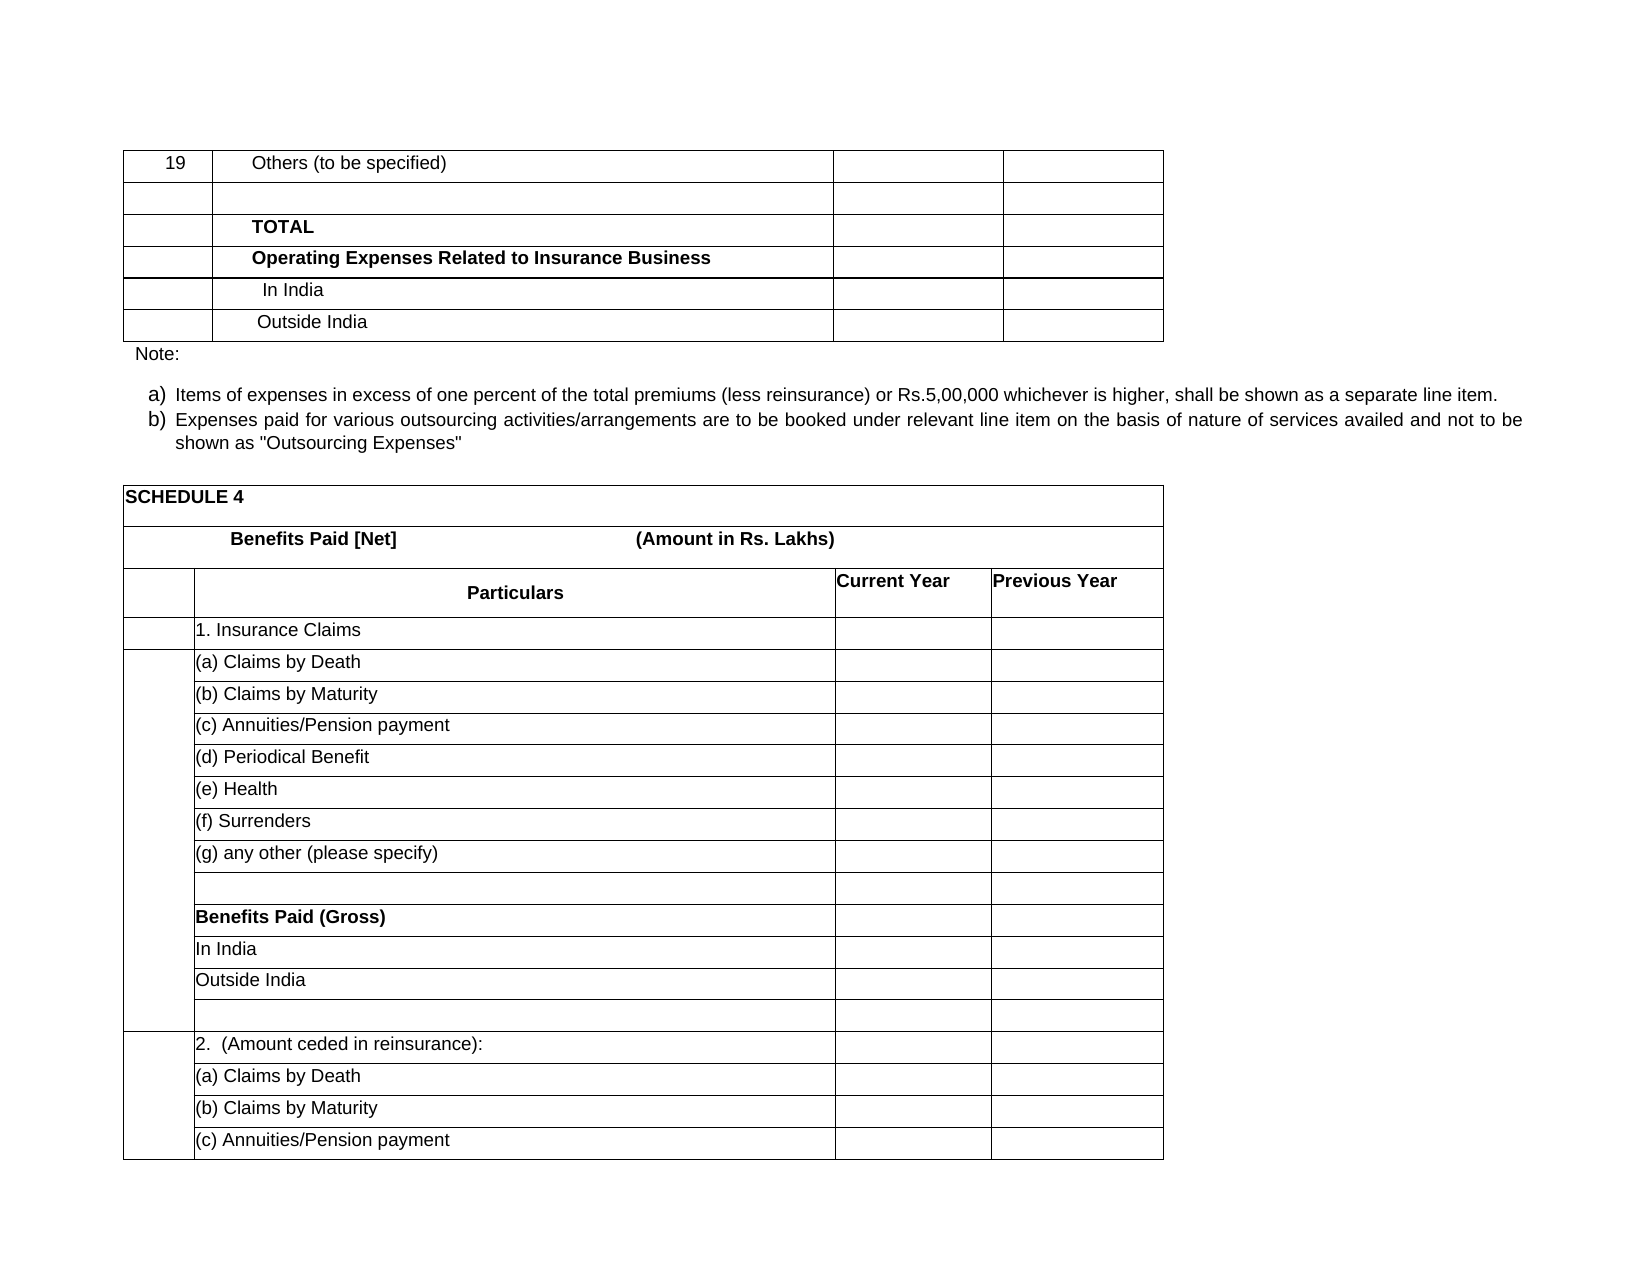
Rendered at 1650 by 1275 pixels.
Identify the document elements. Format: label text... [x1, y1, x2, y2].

table_cell [836, 650, 991, 681]
table_cell [124, 183, 212, 214]
table_cell [124, 1032, 194, 1159]
table_cell 19 [124, 151, 212, 182]
table_cell [992, 809, 1163, 840]
table_header [991, 486, 1163, 526]
table_cell [992, 1064, 1163, 1095]
table_cell [836, 937, 991, 967]
table_cell [992, 1000, 1163, 1031]
table_cell In India [195, 937, 835, 967]
table_cell [1004, 279, 1163, 309]
table_cell (e) Health [195, 777, 835, 808]
table_cell [992, 1096, 1163, 1127]
table_cell [992, 841, 1163, 872]
table_cell [836, 777, 991, 808]
table_cell [124, 618, 194, 649]
table_cell 2. (Amount ceded in reinsurance): [195, 1032, 835, 1063]
table_cell Benefits Paid (Gross) [195, 905, 835, 936]
table_cell 1. Insurance Claims [195, 618, 835, 649]
table_cell [1004, 215, 1163, 246]
table_cell [834, 279, 1003, 309]
table_cell [836, 1128, 991, 1159]
table_cell [992, 745, 1163, 776]
table_cell [836, 714, 991, 744]
table_cell (b) Claims by Maturity [195, 1096, 835, 1127]
table_cell [836, 618, 991, 649]
table_cell [834, 310, 1003, 341]
table_cell [124, 279, 212, 309]
table_cell [836, 873, 991, 904]
table_cell [836, 1032, 991, 1063]
table_cell [991, 527, 1163, 568]
table_cell [992, 969, 1163, 999]
table_header [835, 486, 991, 526]
table_cell In India [213, 279, 833, 309]
table_cell Outside India [195, 969, 835, 999]
table_cell [836, 1000, 991, 1031]
table_cell Operating Expenses Related to Insurance Business [213, 247, 833, 277]
table_cell (a) Claims by Death [195, 1064, 835, 1095]
table_cell [1004, 247, 1163, 277]
table_cell Benefits Paid [Net] (Amount in Rs. Lakhs) [124, 527, 835, 568]
table_cell TOTAL [213, 215, 833, 246]
table_cell [834, 247, 1003, 277]
table_cell [835, 527, 991, 568]
table_cell [992, 777, 1163, 808]
table_cell [1004, 310, 1163, 341]
table_cell [834, 215, 1003, 246]
table_cell Particulars [195, 569, 835, 617]
table_cell Others (to be specified) [213, 151, 833, 182]
table_cell (g) any other (please specify) [195, 841, 835, 872]
table_cell [836, 809, 991, 840]
table_cell [195, 873, 835, 904]
table_cell [124, 650, 194, 1031]
table_cell [992, 1032, 1163, 1063]
table_cell [834, 151, 1003, 182]
table_cell [836, 745, 991, 776]
table_cell Current Year [836, 569, 991, 617]
table_cell (f) Surrenders [195, 809, 835, 840]
table_cell (b) Claims by Maturity [195, 682, 835, 712]
list Expenses paid for various outsourcing activities/arrangements are to be booked under relevant line item on the basis of nature of services availed and not to be shown as "Outsourcing Expenses" [148, 407, 1525, 453]
table_cell [992, 714, 1163, 744]
table_cell [195, 1000, 835, 1031]
table_cell [213, 183, 833, 214]
list Items of expenses in excess of one percent of the total premiums (less reinsurance) or Rs.5,00,000 whichever is higher, shall be shown as a separate line item. [148, 382, 1525, 406]
table_cell (a) Claims by Death [195, 650, 835, 681]
table_cell [124, 310, 212, 341]
table_cell [124, 215, 212, 246]
table_cell (c) Annuities/Pension payment [195, 1128, 835, 1159]
text Note: [135, 342, 1525, 364]
table_cell [836, 1064, 991, 1095]
table_cell [836, 905, 991, 936]
table_cell [992, 1128, 1163, 1159]
table_cell [1004, 183, 1163, 214]
table_cell Previous Year [992, 569, 1163, 617]
table_cell [836, 969, 991, 999]
table_cell [836, 841, 991, 872]
table_cell [992, 873, 1163, 904]
table_cell [992, 618, 1163, 649]
table_header SCHEDULE 4 [124, 486, 835, 526]
table_cell [992, 682, 1163, 712]
table_cell [992, 905, 1163, 936]
table_cell [836, 1096, 991, 1127]
table_cell [124, 569, 194, 617]
table_cell [992, 650, 1163, 681]
table_cell [1004, 151, 1163, 182]
table_cell [124, 247, 212, 277]
table_cell [834, 183, 1003, 214]
table_cell (c) Annuities/Pension payment [195, 714, 835, 744]
table_cell [992, 937, 1163, 967]
table_cell [836, 682, 991, 712]
table_cell (d) Periodical Benefit [195, 745, 835, 776]
table_cell Outside India [213, 310, 833, 341]
